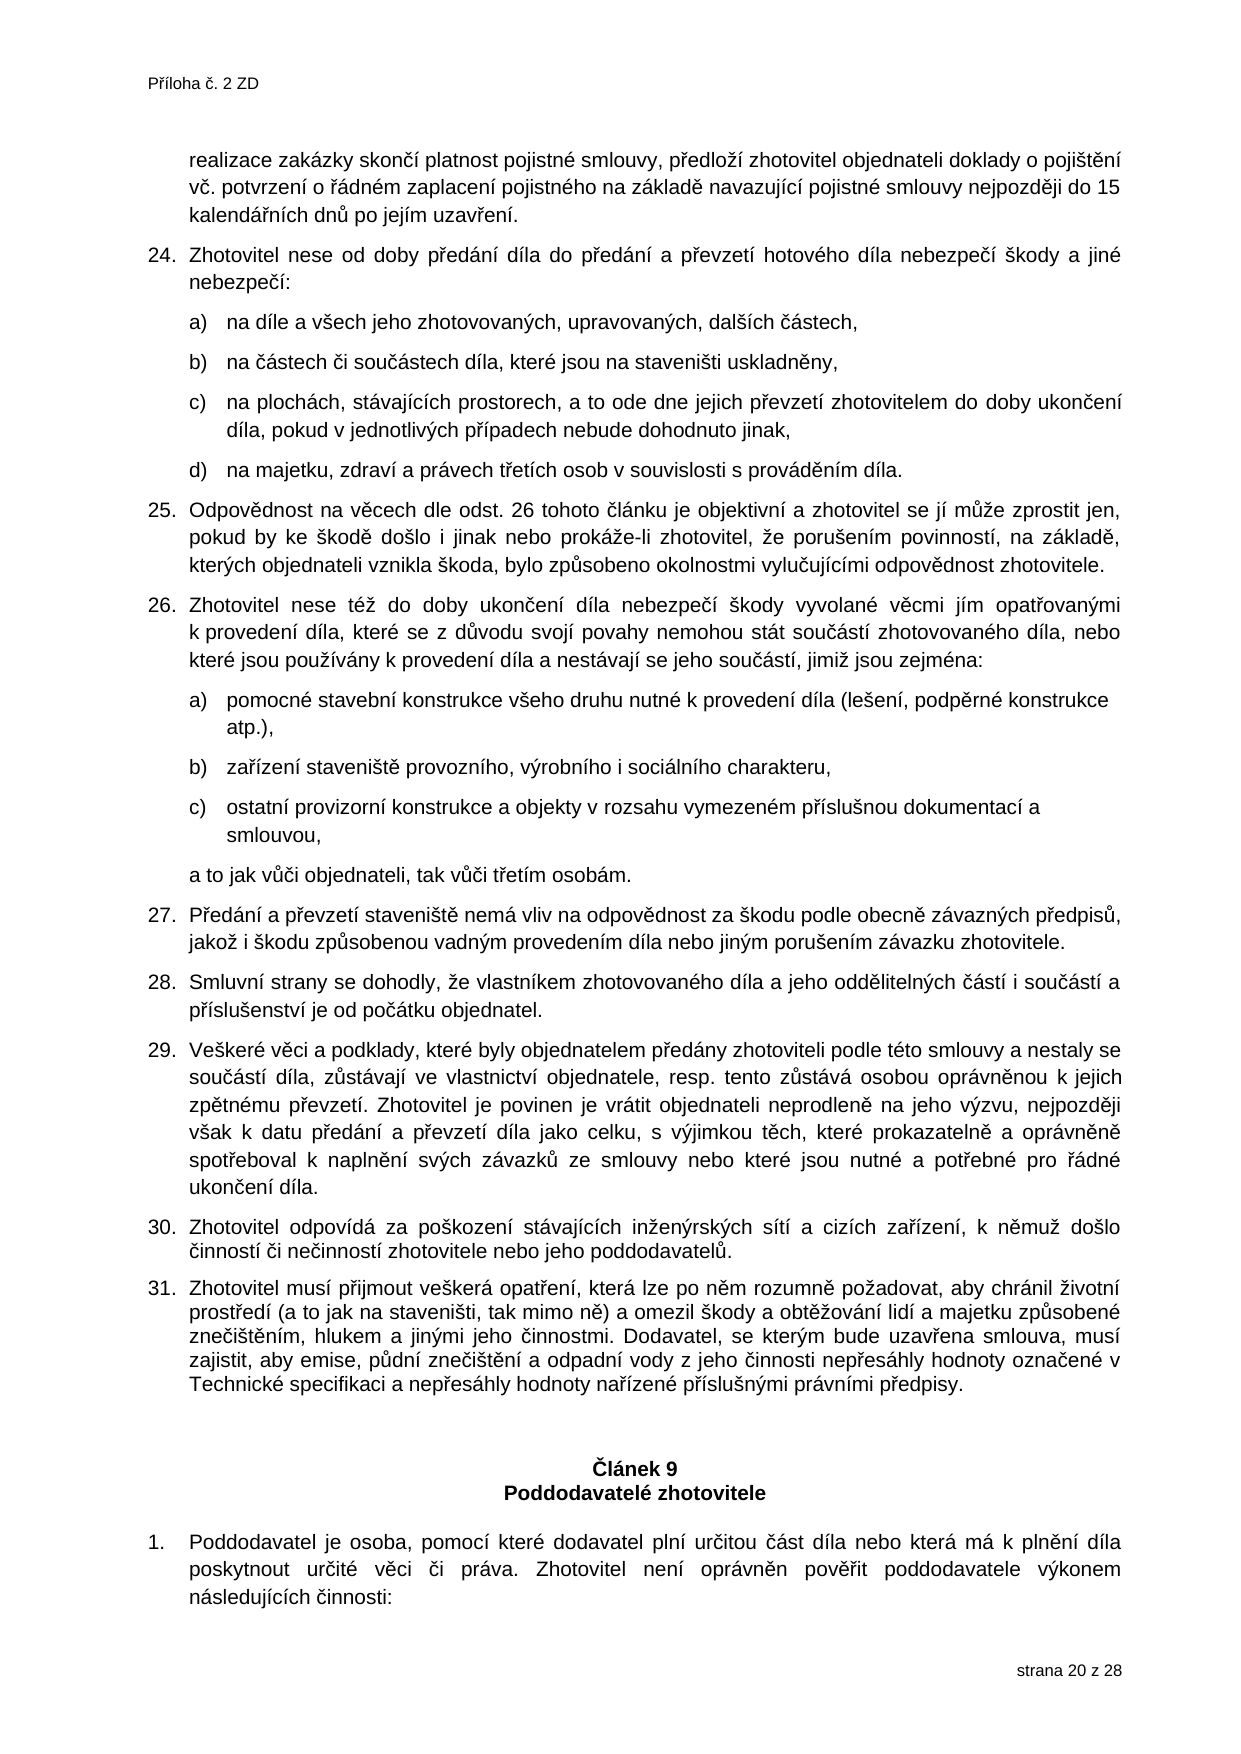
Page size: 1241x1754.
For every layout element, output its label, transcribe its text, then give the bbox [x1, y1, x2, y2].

list na díle a všech jeho zhotovovaných, upravovaných, dalších částech, [189, 310, 1122, 334]
list Zhotovitel musí přijmout veškerá opatření, která lze po něm rozumně požadovat, aby chránil životní prostředí (a to jak na staveništi, tak mimo ně) a omezil škody a obtěžování lidí a majetku způsobené znečištěním, hlukem a jinými jeho činnostmi. Dodavatel, se kterým bude uzavřena smlouva, musí zajistit, aby emise, půdní znečištění a odpadní vody z jeho činnosti nepřesáhly hodnoty označené v Technické specifikaci a nepřesáhly hodnoty nařízené příslušnými právními předpisy. [148, 1276, 1122, 1395]
list na částech či součástech díla, které jsou na staveništi uskladněny, [189, 350, 1122, 374]
list ostatní provizorní konstrukce a objekty v rozsahu vymezeném příslušnou dokumentací a smlouvou, [189, 795, 1122, 847]
text Poddodavatelé zhotovitele [148, 1481, 1122, 1505]
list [148, 148, 1122, 227]
list na plochách, stávajících prostorech, a to ode dne jejich převzetí zhotovitelem do doby ukončení díla, pokud v jednotlivých případech nebude dohodnuto jinak, [189, 390, 1122, 442]
list pomocné stavební konstrukce všeho druhu nutné k provedení díla (lešení, podpěrné konstrukce atp.), [189, 688, 1122, 739]
list Poddodavatel je osoba, pomocí které dodavatel plní určitou část díla nebo která má k plnění díla poskytnout určité věci či práva. Zhotovitel není oprávněn pověřit poddodavatele výkonem následujících činnosti: [148, 1530, 1122, 1609]
list Odpovědnost na věcech dle odst. 26 tohoto článku je objektivní a zhotovitel se jí může zprostit jen, pokud by ke škodě došlo i jinak nebo prokáže-li zhotovitel, že porušením povinností, na základě, kterých objednateli vznikla škoda, bylo způsobeno okolnostmi vylučujícími odpovědnost zhotovitele. [148, 498, 1122, 577]
list na majetku, zdraví a právech třetích osob v souvislosti s prováděním díla. [189, 458, 1122, 482]
list Zhotovitel nese též do doby ukončení díla nebezpečí škody vyvolané věcmi jím opatřovanými k provedení díla, které se z důvodu svojí povahy nemohou stát součástí zhotovovaného díla, nebo které jsou používány k provedení díla a nestávají se jeho součástí, jimiž jsou zejména: [148, 593, 1122, 672]
text Článek 9 [148, 1457, 1122, 1481]
list Smluvní strany se dohodly, že vlastníkem zhotovovaného díla a jeho oddělitelných částí i součástí a příslušenství je od počátku objednatel. [148, 970, 1122, 1022]
list Zhotovitel nese od doby předání díla do předání a převzetí hotového díla nebezpečí škody a jiné nebezpečí: [148, 243, 1122, 294]
list Předání a převzetí staveniště nemá vliv na odpovědnost za škodu podle obecně závazných předpisů, jakož i škodu způsobenou vadným provedením díla nebo jiným porušením závazku zhotovitele. [148, 903, 1122, 954]
list Veškeré věci a podklady, které byly objednatelem předány zhotoviteli podle této smlouvy a nestaly se součástí díla, zůstávají ve vlastnictví objednatele, resp. tento zůstává osobou oprávněnou k jejich zpětnému převzetí. Zhotovitel je povinen je vrátit objednateli neprodleně na jeho výzvu, nejpozději však k datu předání a převzetí díla jako celku, s výjimkou těch, které prokazatelně a oprávněně spotřeboval k naplnění svých závazků ze smlouvy nebo které jsou nutné a potřebné pro řádné ukončení díla. [148, 1038, 1122, 1199]
list zařízení staveniště provozního, výrobního i sociálního charakteru, [189, 755, 1122, 779]
text a to jak vůči objednateli, tak vůči třetím osobám. [189, 863, 1122, 887]
list Zhotovitel odpovídá za poškození stávajících inženýrských sítí a cizích zařízení, k němuž došlo činností či nečinností zhotovitele nebo jeho poddodavatelů. [148, 1215, 1122, 1263]
